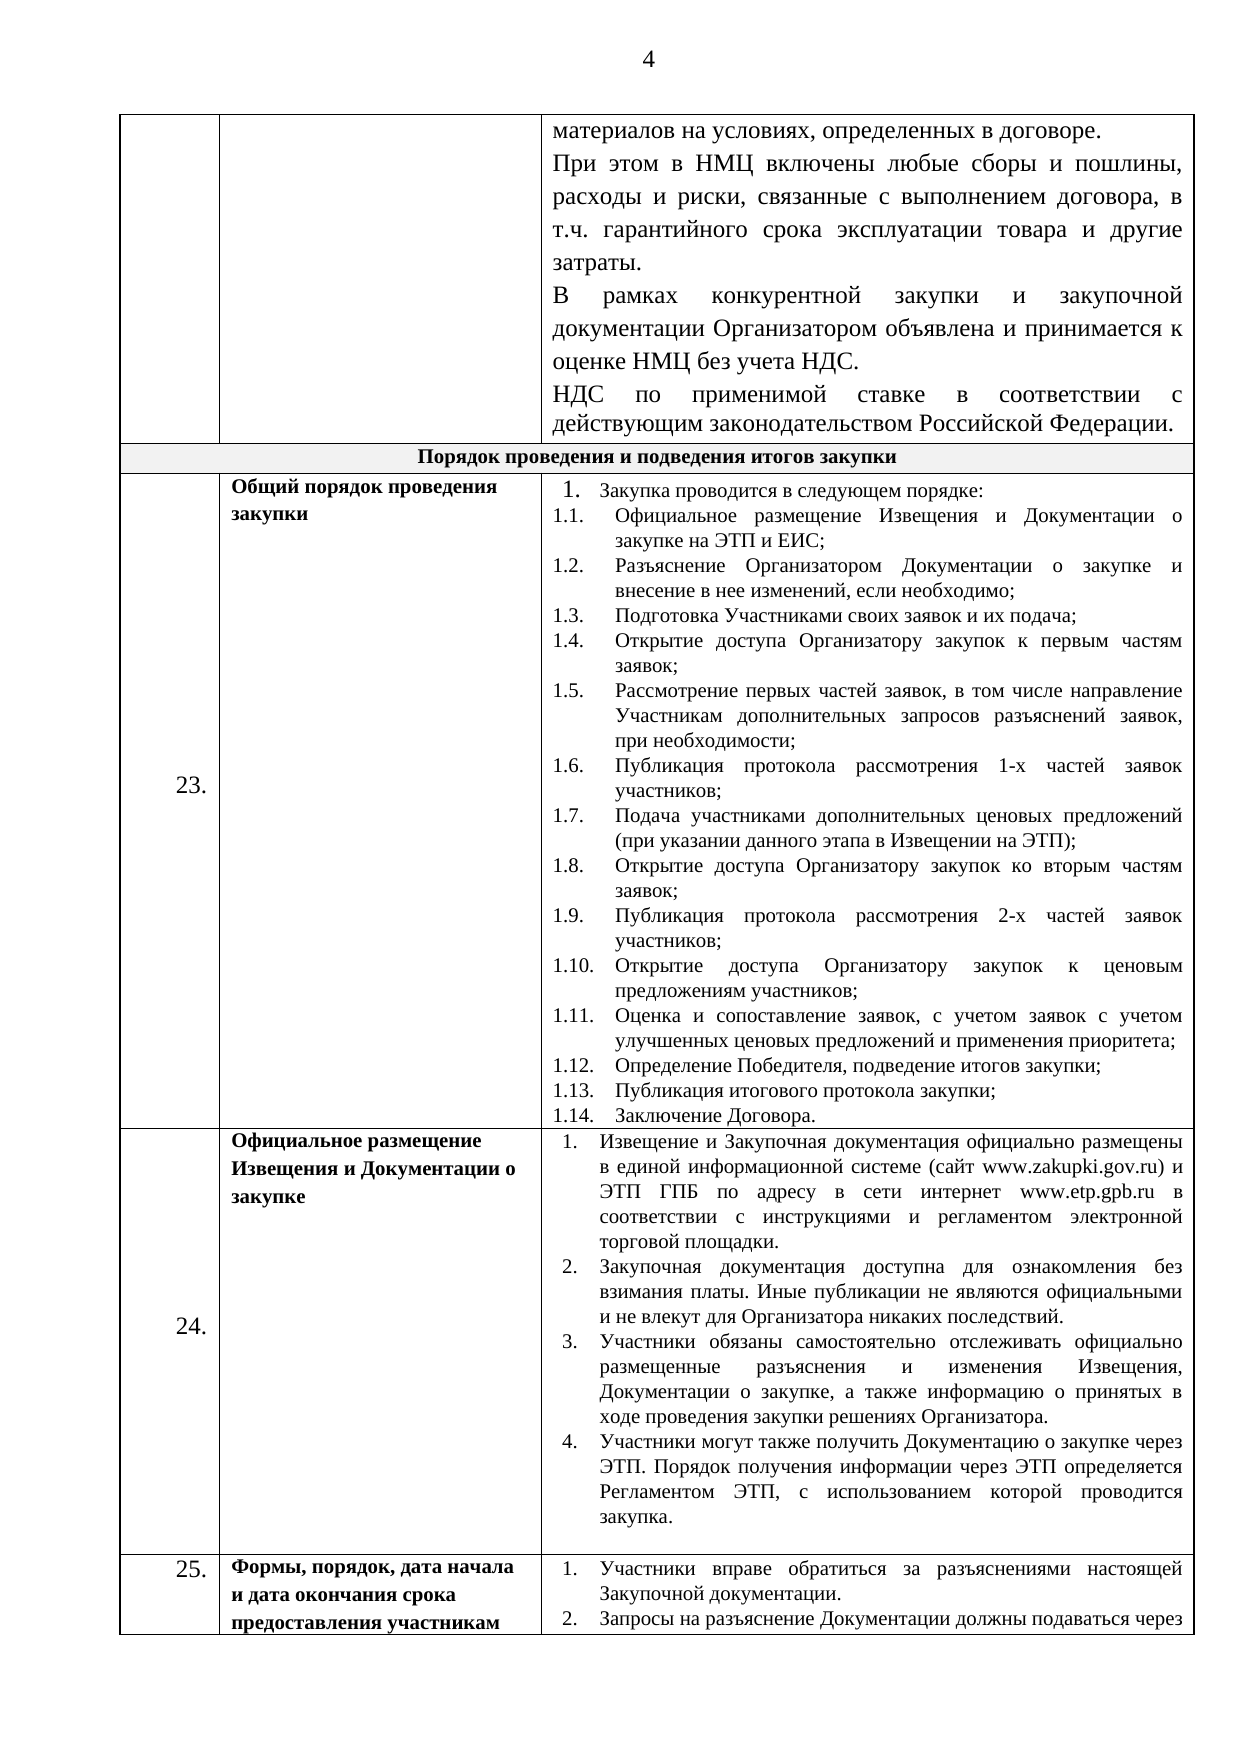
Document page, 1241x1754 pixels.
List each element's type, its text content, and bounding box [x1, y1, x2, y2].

table_cell [121, 1555, 219, 1634]
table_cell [542, 115, 1193, 443]
table_cell Закупка проводится в следующем порядке: Официальное размещение Извещения и Документации о закупке на ЭТП и ЕИС; Разъяснение Организатором Документации о закупке и внесение в нее изменений, если необходимо; Подготовка Участниками своих заявок и их подача; Открытие доступа Организатору закупок к первым частям заявок; Рассмотрение первых частей заявок, в том числе направление Участникам дополнительных запросов разъяснений заявок, при необходимости; Публикация протокола рассмотрения 1-х частей заявок участников; Подача участниками дополнительных ценовых предложений (при указании данного этапа в Извещении на ЭТП); Открытие доступа Организатору закупок ко вторым частям заявок; Публикация протокола рассмотрения 2-х частей заявок участников; Открытие доступа Организатору закупок к ценовым предложениям участников; Оценка и сопоставление заявок, с учетом заявок с учетом улучшенных ценовых предложений и применения приоритета; Определение Победителя, подведение итогов закупки; Публикация итогового протокола закупки; Заключение Договора. [542, 474, 1193, 1127]
table_cell Порядок проведения и подведения итогов закупки [121, 444, 1193, 473]
table_cell [121, 474, 219, 1127]
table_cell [542, 1555, 1193, 1634]
table_cell Общий порядок проведения закупки [220, 474, 541, 1127]
table_cell [121, 1129, 219, 1553]
table_cell [121, 115, 219, 443]
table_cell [220, 1555, 541, 1634]
table_cell Извещение и Закупочная документация официально размещены в единой информационной системе (сайт www.zakupki.gov.ru) и ЭТП ГПБ по адресу в сети интернет www.etp.gpb.ru в соответствии с инструкциями и регламентом электронной торговой площадки. Закупочная документация доступна для ознакомления без взимания платы. Иные публикации не являются официальными и не влекут для Организатора никаких последствий. Участники обязаны самостоятельно отслеживать официально размещенные разъяснения и изменения Извещения, Документации о закупке, а также информацию о принятых в ходе проведения закупки решениях Организатора. Участники могут также получить Документацию о закупке через ЭТП. Порядок получения информации через ЭТП определяется Регламентом ЭТП, с использованием которой проводится закупка. [542, 1129, 1193, 1553]
table_cell Официальное размещение Извещения и Документации о закупке [220, 1129, 541, 1553]
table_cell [220, 115, 541, 443]
